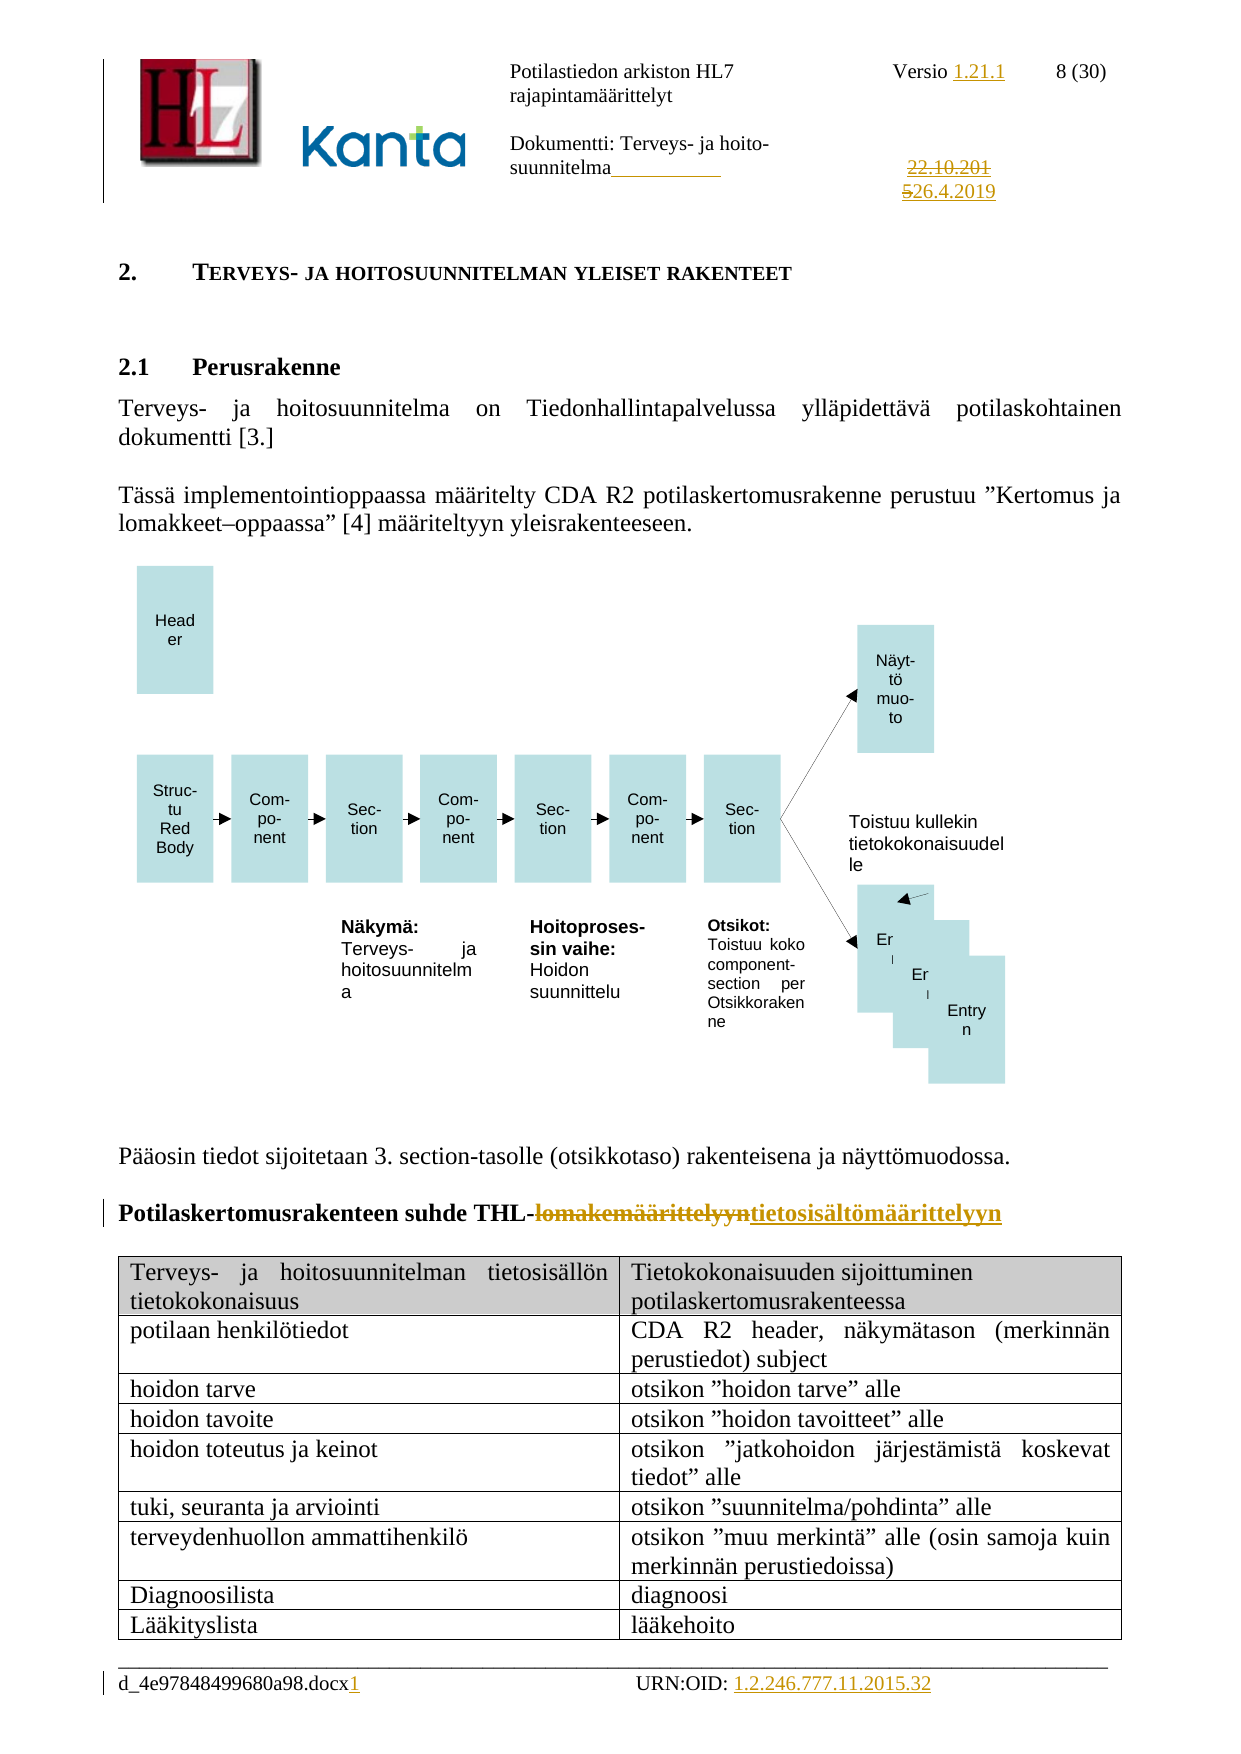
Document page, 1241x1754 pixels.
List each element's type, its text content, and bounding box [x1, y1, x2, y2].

text Terveys- ja hoitosuunnitelma on Tiedonhallintapalvelussa ylläpidettävä potilaskohtainen dokumentti [3.] [118, 393, 1122, 451]
table_cell hoidon tarve [119, 1374, 619, 1403]
text Potilaskertomusrakenteen suhde THL- [118, 1198, 1122, 1227]
table_cell CDA R2 header, näkymätason (merkinnän perustiedot) subject [620, 1316, 1121, 1373]
table_header Tietokokonaisuuden sijoittuminen potilaskertomusrakenteessa [620, 1257, 1121, 1314]
table_cell Lääkityslista [119, 1610, 619, 1639]
table_cell diagnoosi [620, 1581, 1121, 1609]
table_cell hoidon tavoite [119, 1404, 619, 1433]
table_cell potilaan henkilötiedot [119, 1316, 619, 1373]
table_cell lääkehoito [620, 1610, 1121, 1639]
subtitle Terveys- ja hoitosuunnitelman yleiset rakenteet [118, 257, 1122, 286]
picture [140, 59, 263, 167]
picture [302, 126, 466, 167]
table_cell Diagnoosilista [119, 1581, 619, 1609]
table_cell otsikon ”hoidon tavoitteet” alle [620, 1404, 1121, 1433]
table_cell otsikon ”jatkohoidon järjestämistä koskevat tiedot” alle [620, 1434, 1121, 1491]
table_cell otsikon ”muu merkintä” alle (osin samoja kuin merkinnän perustiedoissa) [620, 1522, 1121, 1579]
subtitle Perusrakenne [118, 352, 1122, 381]
text Tässä implementointioppaassa määritelty CDA R2 potilaskertomusrakenne perustuu ”Kertomus ja lomakkeet–oppaassa” [4] määriteltyyn yleisrakenteeseen. [118, 480, 1122, 537]
text Pääosin tiedot sijoitetaan 3. section-tasolle (otsikkotaso) rakenteisena ja näyttömuodossa. [118, 1141, 1122, 1170]
table_header Terveys- ja hoitosuunnitelman tietosisällön tietokokonaisuus [119, 1257, 619, 1314]
table_cell otsikon ”suunnitelma/pohdinta” alle [620, 1492, 1121, 1521]
table_cell tuki, seuranta ja arviointi [119, 1492, 619, 1521]
table_cell terveydenhuollon ammattihenkilö [119, 1522, 619, 1579]
table_cell hoidon toteutus ja keinot [119, 1434, 619, 1491]
table_cell otsikon ”hoidon tarve” alle [620, 1374, 1121, 1403]
